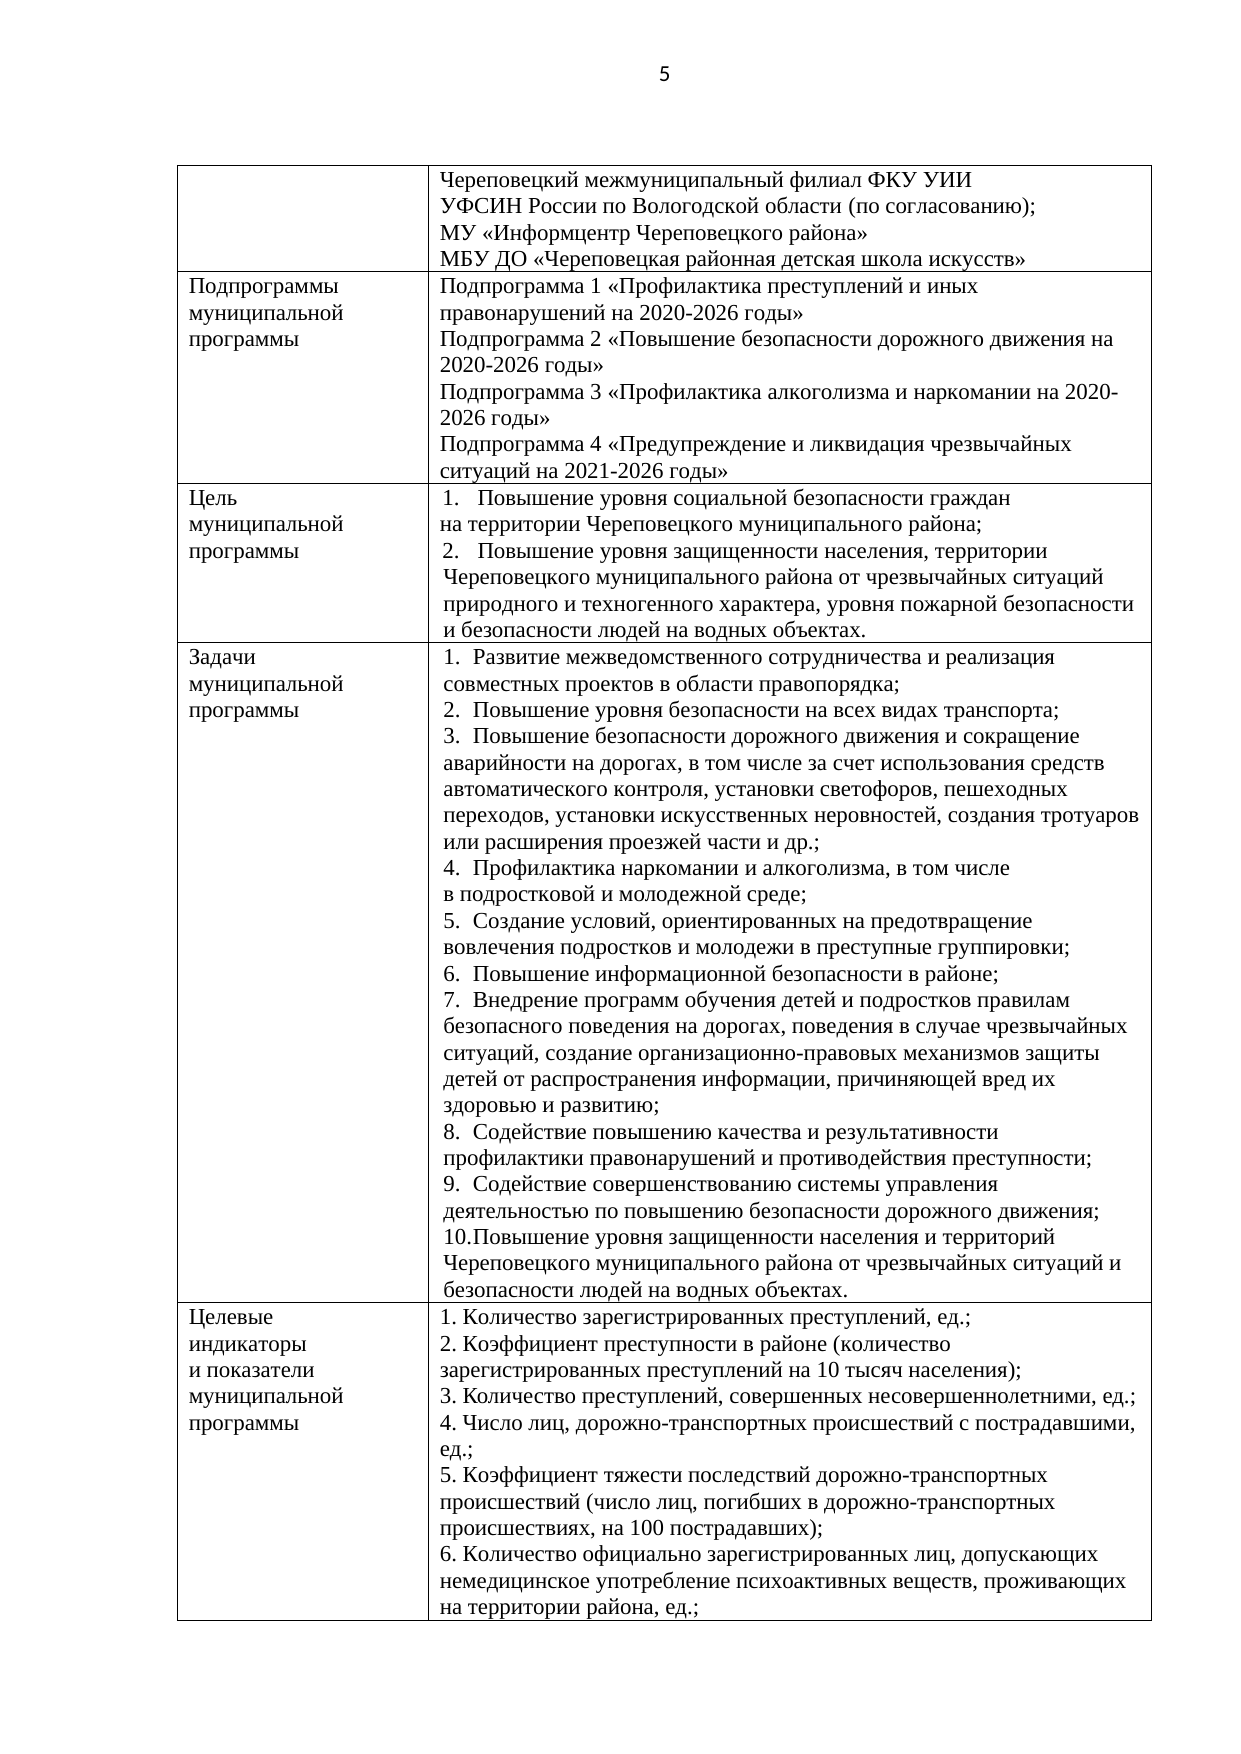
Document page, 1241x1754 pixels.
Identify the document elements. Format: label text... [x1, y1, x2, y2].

table_cell Повышение уровня социальной безопасности граждан на территории Череповецкого муниципального района; Повышение уровня защищенности населения, территории Череповецкого муниципального района от чрезвычайных ситуаций природного и техногенного характера, уровня пожарной безопасности и безопасности людей на водных объектах. [429, 484, 1151, 642]
table_cell Подпрограммы муниципальной программы [178, 272, 428, 483]
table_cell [178, 1303, 428, 1619]
table_cell Развитие межведомственного сотрудничества и реализация совместных проектов в области правопорядка; Повышение уровня безопасности на всех видах транспорта; Повышение безопасности дорожного движения и сокращение аварийности на дорогах, в том числе за счет использования средств автоматического контроля, установки светофоров, пешеходных переходов, установки искусственных неровностей, создания тротуаров или расширения проезжей части и др.; Профилактика наркомании и алкоголизма, в том числе в подростковой и молодежной среде; Создание условий, ориентированных на предотвращение вовлечения подростков и молодежи в преступные группировки; Повышение информационной безопасности в районе; Внедрение программ обучения детей и подростков правилам безопасного поведения на дорогах, поведения в случае чрезвычайных ситуаций, создание организационно-правовых механизмов защиты детей от распространения информации, причиняющей вред их здоровью и развитию; Содействие повышению качества и результативности профилактики правонарушений и противодействия преступности; Содействие совершенствованию системы управления деятельностью по повышению безопасности дорожного движения; Повышение уровня защищенности населения и территорий Череповецкого муниципального района от чрезвычайных ситуаций и безопасности людей на водных объектах. [429, 643, 1151, 1302]
table_cell Цель муниципальной программы [178, 484, 428, 642]
table_cell Подпрограмма 1 «Профилактика преступлений и иных правонарушений на 2020-2026 годы» Подпрограмма 2 «Повышение безопасности дорожного движения на 2020-2026 годы» Подпрограмма 3 «Профилактика алкоголизма и наркомании на 2020-2026 годы» Подпрограмма 4 «Предупреждение и ликвидация чрезвычайных ситуаций на 2021-2026 годы» [429, 272, 1151, 483]
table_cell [429, 166, 1151, 271]
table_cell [178, 166, 428, 271]
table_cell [429, 1303, 1151, 1619]
table_cell Задачи муниципальной программы [178, 643, 428, 1302]
